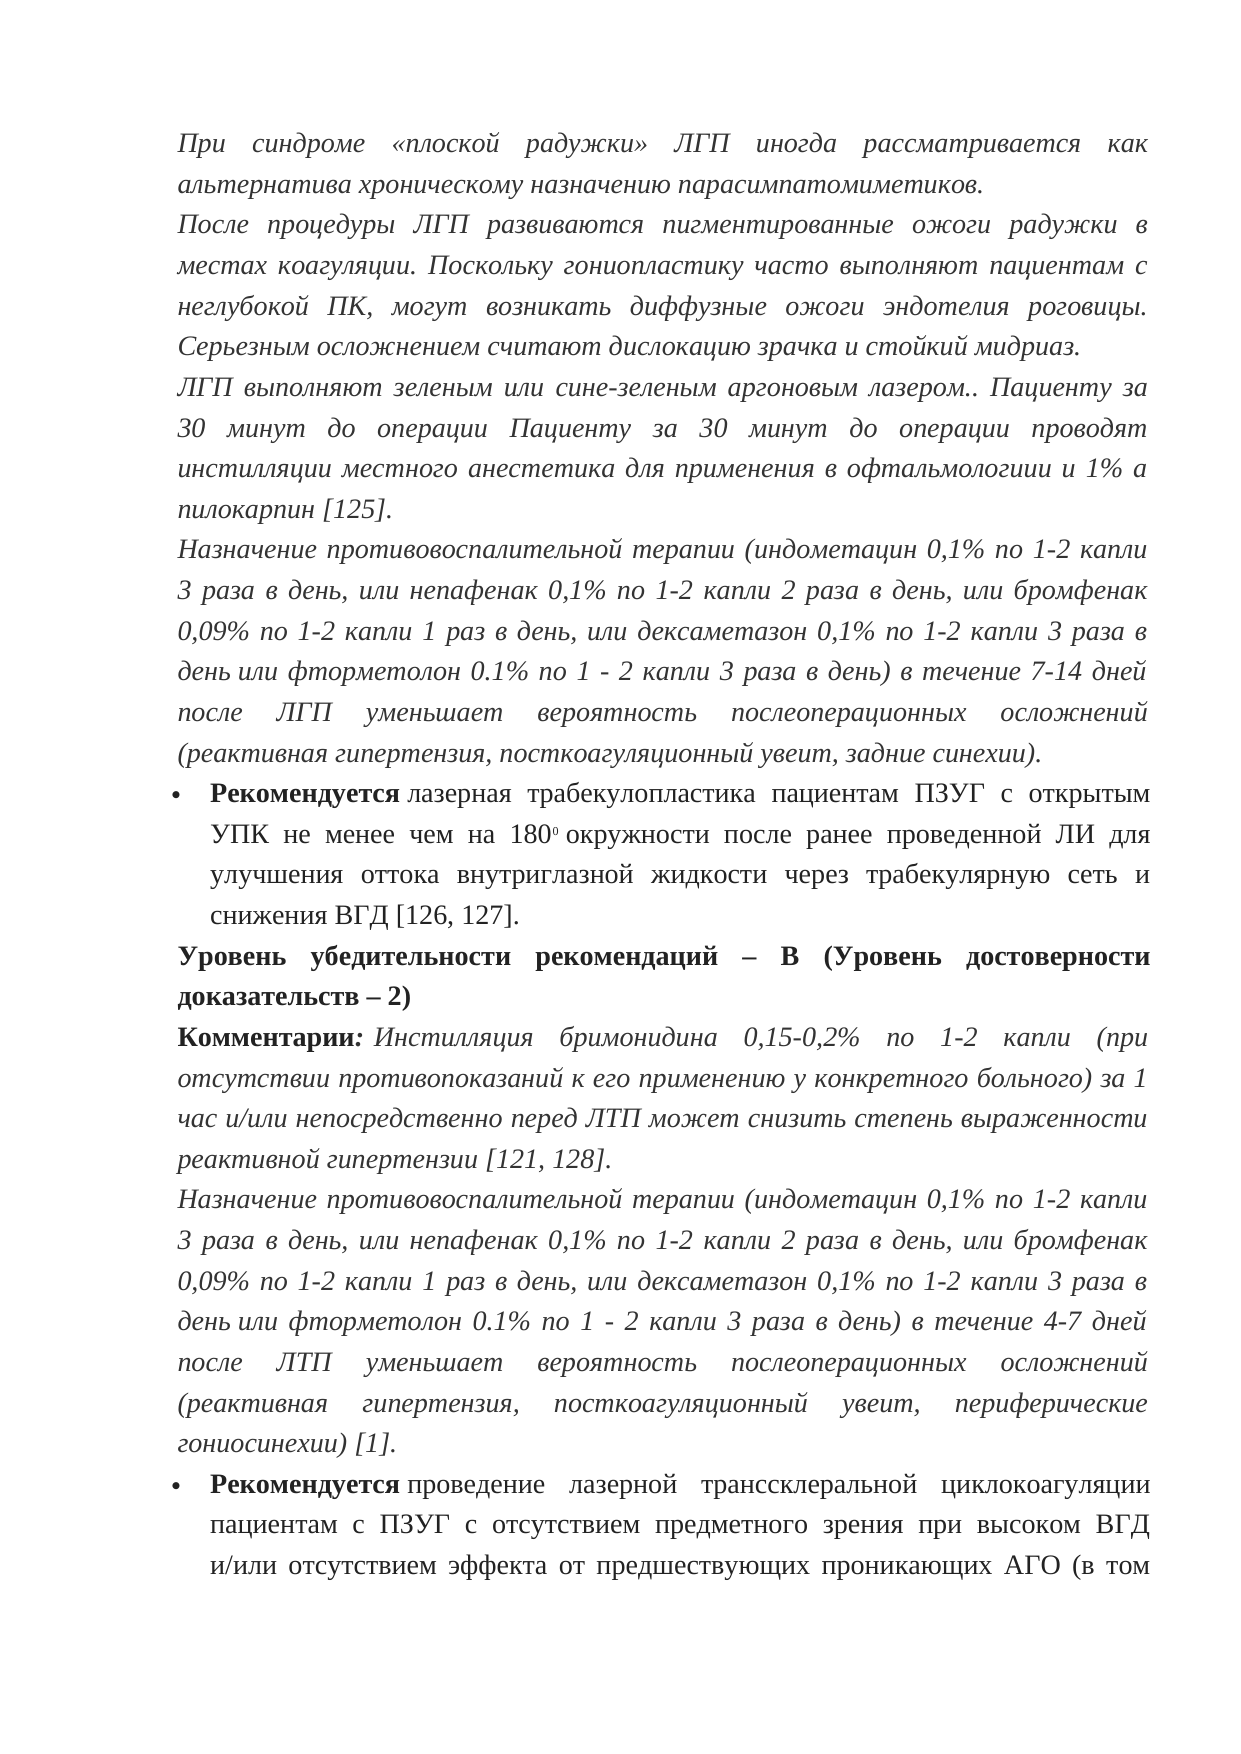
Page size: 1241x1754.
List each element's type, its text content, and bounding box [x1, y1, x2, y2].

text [177, 118, 1152, 199]
list Рекомендуется лазерная трабекулопластика пациентам ПЗУГ с открытым УПК не менее чем на 1800 окружности после ранее проведенной ЛИ для улучшения оттока внутриглазной жидкости через трабекулярную сеть и снижения ВГД [126, 127]. [172, 768, 1152, 931]
text ЛГП выполняют зеленым или сине-зеленым аргоновым лазером.. Пациенту за 30 минут до операции Пациенту за 30 минут до операции проводят инстилляции местного анестетика для применения в офтальмологиии и 1% а пилокарпин [125]. [177, 362, 1152, 524]
text После процедуры ЛГП развиваются пигментированные ожоги радужки в местах коагуляции. Поскольку гониопластику часто выполняют пациентам с неглубокой ПК, могут возникать диффузные ожоги эндотелия роговицы. Серьезным осложнением считают дислокацию зрачка и стойкий мидриаз. [177, 199, 1152, 362]
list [172, 1459, 1152, 1581]
text Назначение противовоспалительной терапии (индометацин 0,1% по 1-2 капли 3 раза в день, или непафенак 0,1% по 1-2 капли 2 раза в день, или бромфенак 0,09% по 1-2 капли 1 раз в день, или дексаметазон 0,1% по 1-2 капли 3 раза в день или фторметолон 0.1% по 1 - 2 капли 3 раза в день) в течение 4-7 дней после ЛТП уменьшает вероятность послеоперационных осложнений (реактивная гипертензия, посткоагуляционный увеит, периферические гониосинехии) [1]. [177, 1174, 1152, 1459]
text Комментарии: Инстилляция бримонидина 0,15-0,2% по 1-2 капли (при отсутствии противопоказаний к его применению у конкретного больного) за 1 час и/или непосредственно перед ЛТП может снизить степень выраженности реактивной гипертензии [121, 128]. [177, 1012, 1152, 1174]
text Уровень убедительности рекомендаций – В (Уровень достоверности доказательств – 2) [177, 931, 1152, 1012]
text Назначение противовоспалительной терапии (индометацин 0,1% по 1-2 капли 3 раза в день, или непафенак 0,1% по 1-2 капли 2 раза в день, или бромфенак 0,09% по 1-2 капли 1 раз в день, или дексаметазон 0,1% по 1-2 капли 3 раза в день или фторметолон 0.1% по 1 - 2 капли 3 раза в день) в течение 7-14 дней после ЛГП уменьшает вероятность послеоперационных осложнений (реактивная гипертензия, посткоагуляционный увеит, задние синехии). [177, 524, 1152, 768]
